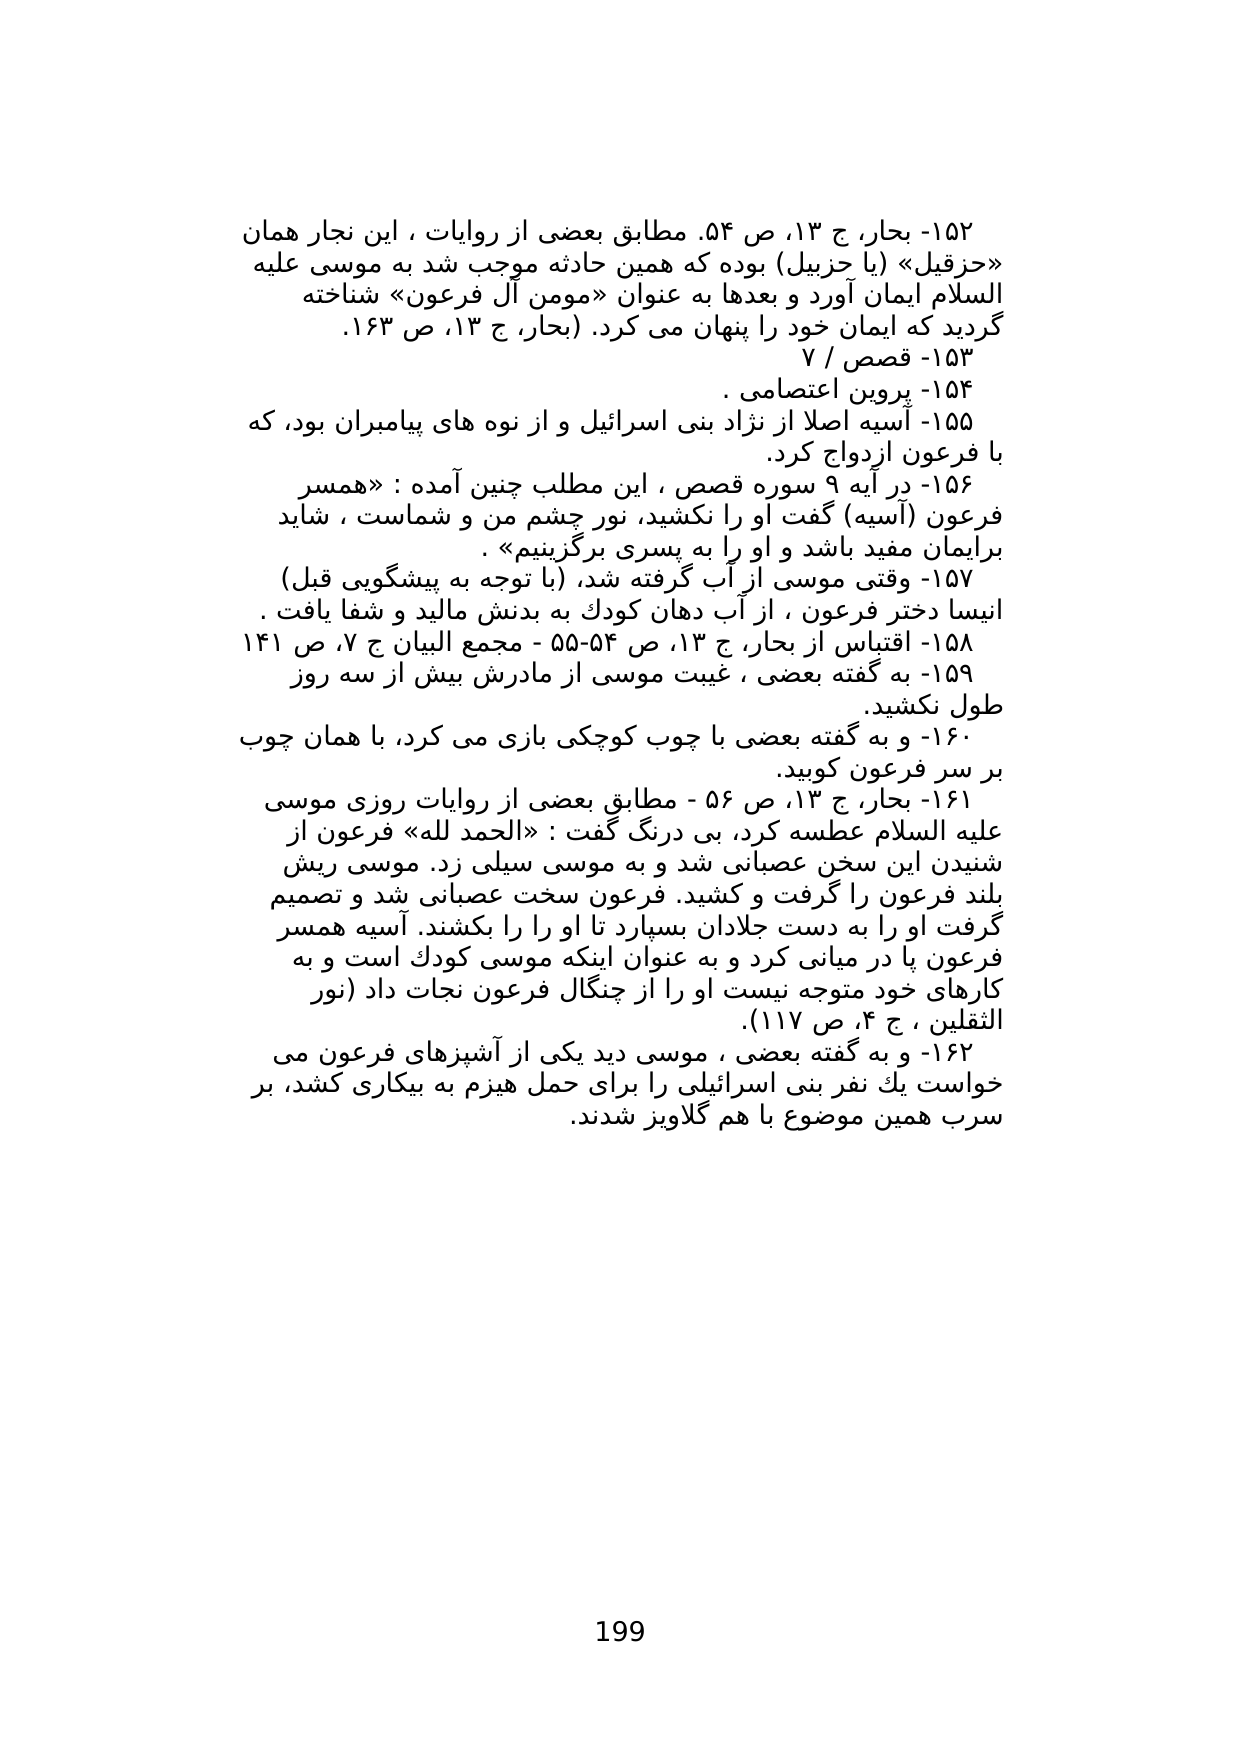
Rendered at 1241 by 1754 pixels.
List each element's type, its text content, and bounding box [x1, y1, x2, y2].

text ۱۶۱- بحار، ج ۱۳، ص ۵۶ - مطابق بعضى از روايات روزى موسى عليه السلام عطسه كرد، بى درنگ گفت : «الحمد لله» فرعون از شنيدن اين سخن عصبانى شد و به موسى سيلى زد. موسى ريش ‍ بلند فرعون را گرفت و كشيد. فرعون سخت عصبانى شد و تصميم گرفت او را به دست جلادان بسپارد تا او را را بكشند. آسيه همسر فرعون پا در ميانى كرد و به عنوان اينكه موسى كودك است و به كارهاى خود متوجه نيست او را از چنگال فرعون نجات داد (نور الثقلين ، ج ۴، ص ۱۱۷). [236, 784, 1004, 1036]
text ۱۶۰- و به گفته بعضى با چوب كوچكى بازى مى كرد، با همان چوب بر سر فرعون كوبيد. [236, 721, 1004, 784]
text ۱۵۷- وقتى موسى از آب گرفته شد، (با توجه به پيشگويى قبل) انيسا دختر فرعون ، از آب دهان كودك به بدنش ماليد و شفا يافت . [236, 563, 1004, 626]
text ۱۵۵- آسيه اصلا از نژاد بنى اسرائيل و از نوه هاى پيامبران بود، كه با فرعون ازدواج كرد. [236, 405, 1004, 468]
text ۱۵۳- قصص / ۷ [236, 342, 1004, 373]
text ۱۶۲- و به گفته بعضى ، موسى ديد يكى از آشپزهاى فرعون مى خواست يك نفر بنى اسرائيلى را براى حمل هيزم به بيكارى كشد، بر سرب همين موضوع با هم گلاويز شدند. [236, 1036, 1004, 1131]
text ۱۵۲- بحار، ج ۱۳، ص ۵۴. مطابق بعضى از روايات ، اين نجار همان «حزقيل» (يا حزبيل) بوده كه همين حادثه موجب شد به موسى عليه السلام ايمان آورد و بعدها به عنوان «مومن آل فرعون» شناخته گرديد كه ايمان خود را پنهان مى كرد. (بحار، ج ۱۳، ص ۱۶۳. [236, 216, 1004, 342]
text ۱۵۹- به گفته بعضى ، غيبت موسى از مادرش بيش از سه روز طول نكشيد. [236, 657, 1004, 721]
text ۱۵۸- اقتباس از بحار، ج ۱۳، ص ۵۴-۵۵ - مجمع البيان ج ۷، ص ۱۴۱ [236, 626, 1004, 657]
text ۱۵۶- در آيه ۹ سوره قصص ، اين مطلب چنين آمده : «همسر فرعون (آسيه) گفت او را نكشيد، نور چشم من و شماست ، شايد برايمان مفيد باشد و او را به پسرى برگزينيم» . [236, 468, 1004, 563]
text ۱۵۴- پروين اعتصامى . [236, 373, 1004, 405]
